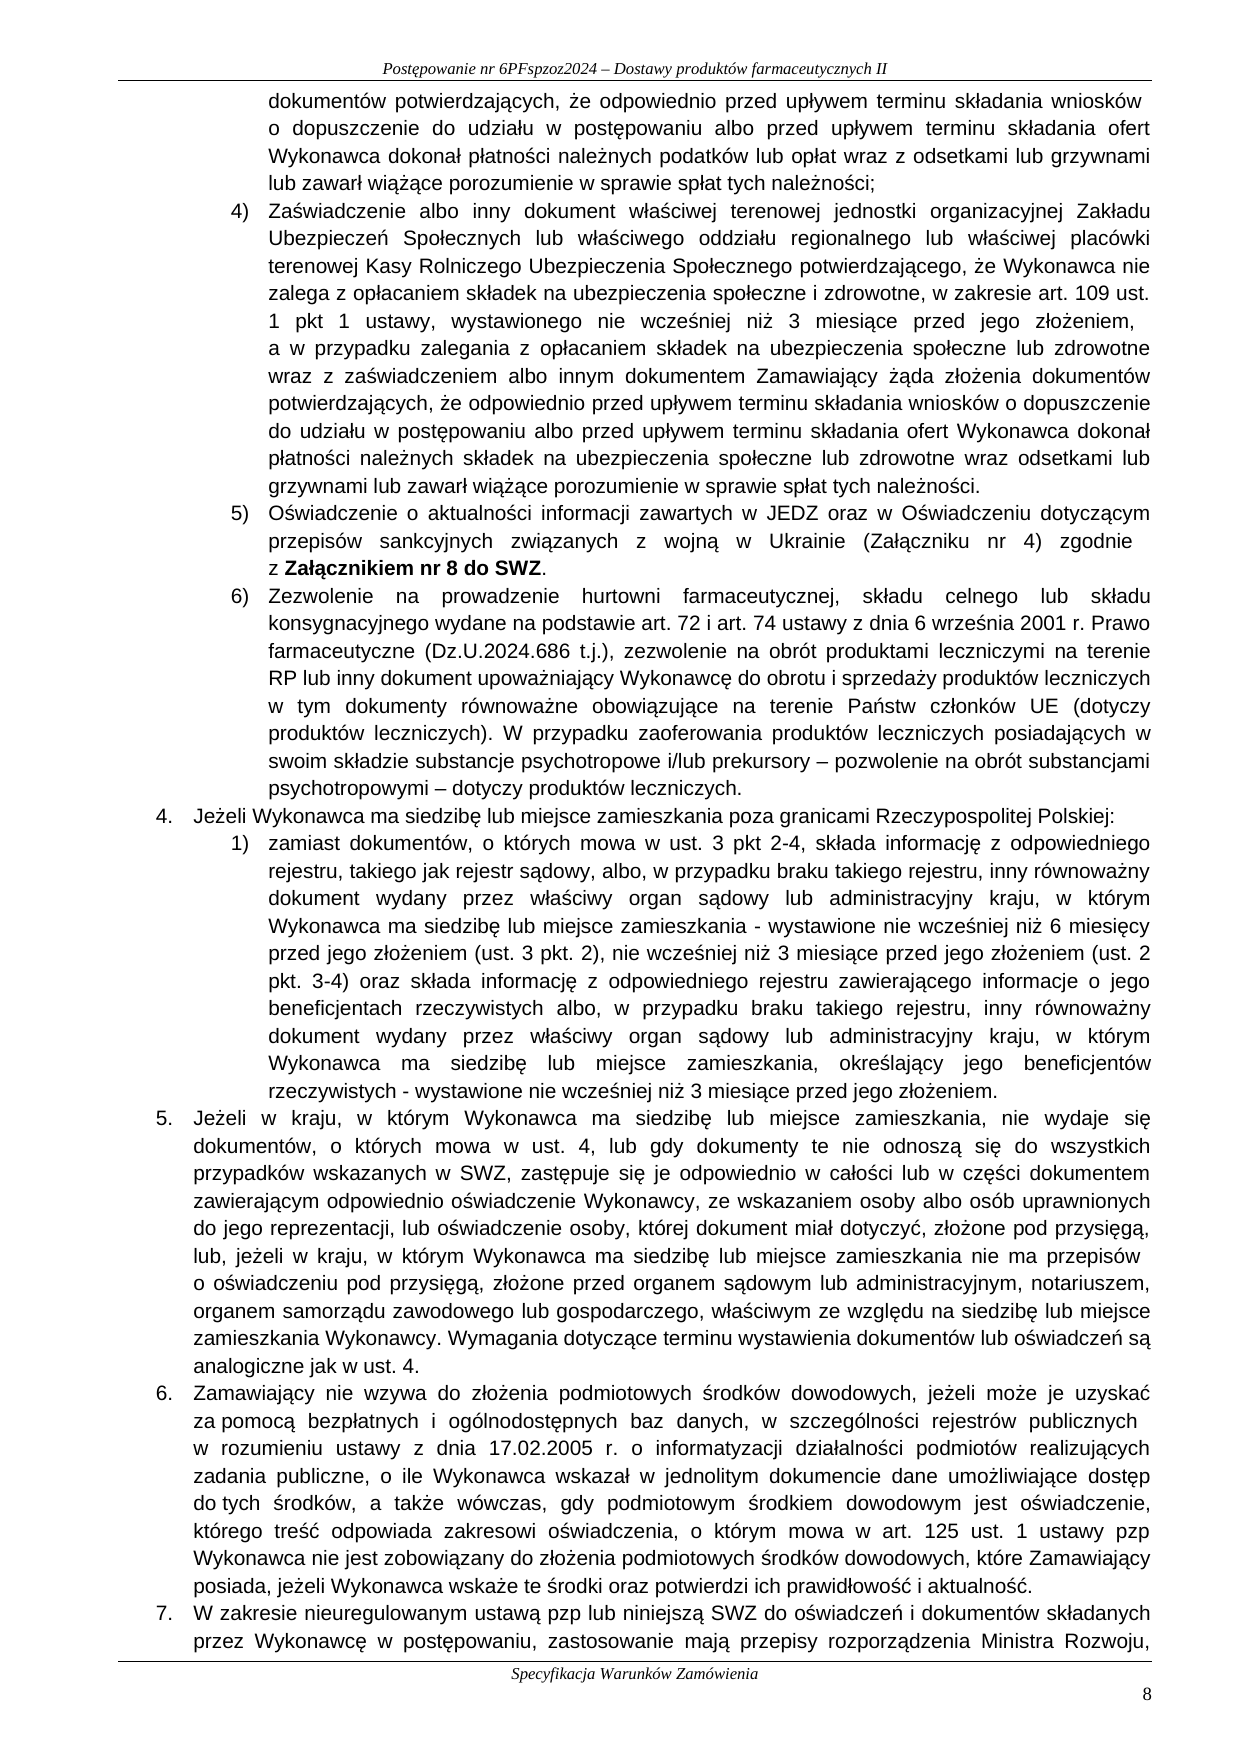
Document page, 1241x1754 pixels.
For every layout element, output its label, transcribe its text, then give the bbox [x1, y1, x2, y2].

list Zamawiający nie wzywa do złożenia podmiotowych środków dowodowych, jeżeli może je uzyskać za pomocą bezpłatnych i ogólnodostępnych baz danych, w szczególności rejestrów publicznych w rozumieniu ustawy z dnia 17.02.2005 r. o informatyzacji działalności podmiotów realizujących zadania publiczne, o ile Wykonawca wskazał w jednolitym dokumencie dane umożliwiające dostęp do tych środków, a także wówczas, gdy podmiotowym środkiem dowodowym jest oświadczenie, którego treść odpowiada zakresowi oświadczenia, o którym mowa w art. 125 ust. 1 ustawy pzp Wykonawca nie jest zobowiązany do złożenia podmiotowych środków dowodowych, które Zamawiający posiada, jeżeli Wykonawca wskaże te środki oraz potwierdzi ich prawidłowość i aktualność. [156, 1381, 1152, 1598]
list Zezwolenie na prowadzenie hurtowni farmaceutycznej, składu celnego lub składu konsygnacyjnego wydane na podstawie art. 72 i art. 74 ustawy z dnia 6 września 2001 r. Prawo farmaceutyczne (Dz.U.2024.686 t.j.), zezwolenie na obrót produktami leczniczymi na terenie RP lub inny dokument upoważniający Wykonawcę do obrotu i sprzedaży produktów leczniczych w tym dokumenty równoważne obowiązujące na terenie Państw członków UE (dotyczy produktów leczniczych). W przypadku zaoferowania produktów leczniczych posiadających w swoim składzie substancje psychotropowe i/lub prekursory – pozwolenie na obrót substancjami psychotropowymi – dotyczy produktów leczniczych. [231, 584, 1152, 800]
list zamiast dokumentów, o których mowa w ust. 3 pkt 2-4, składa informację z odpowiedniego rejestru, takiego jak rejestr sądowy, albo, w przypadku braku takiego rejestru, inny równoważny dokument wydany przez właściwy organ sądowy lub administracyjny kraju, w którym Wykonawca ma siedzibę lub miejsce zamieszkania - wystawione nie wcześniej niż 6 miesięcy przed jego złożeniem (ust. 3 pkt. 2), nie wcześniej niż 3 miesiące przed jego złożeniem (ust. 2 pkt. 3-4) oraz składa informację z odpowiedniego rejestru zawierającego informacje o jego beneficjentach rzeczywistych albo, w przypadku braku takiego rejestru, inny równoważny dokument wydany przez właściwy organ sądowy lub administracyjny kraju, w którym Wykonawca ma siedzibę lub miejsce zamieszkania, określający jego beneficjentów rzeczywistych - wystawione nie wcześniej niż 3 miesiące przed jego złożeniem. [231, 831, 1152, 1103]
list Oświadczenie o aktualności informacji zawartych w JEDZ oraz w Oświadczeniu dotyczącym przepisów sankcyjnych związanych z wojną w Ukrainie (Załączniku nr 4) zgodnie z Załącznikiem nr 8 do SWZ. [231, 501, 1152, 580]
list Jeżeli Wykonawca ma siedzibę lub miejsce zamieszkania poza granicami Rzeczypospolitej Polskiej: [156, 804, 1152, 828]
list Jeżeli w kraju, w którym Wykonawca ma siedzibę lub miejsce zamieszkania, nie wydaje się dokumentów, o których mowa w ust. 4, lub gdy dokumenty te nie odnoszą się do wszystkich przypadków wskazanych w SWZ, zastępuje się je odpowiednio w całości lub w części dokumentem zawierającym odpowiednio oświadczenie Wykonawcy, ze wskazaniem osoby albo osób uprawnionych do jego reprezentacji, lub oświadczenie osoby, której dokument miał dotyczyć, złożone pod przysięgą, lub, jeżeli w kraju, w którym Wykonawca ma siedzibę lub miejsce zamieszkania nie ma przepisów o oświadczeniu pod przysięgą, złożone przed organem sądowym lub administracyjnym, notariuszem, organem samorządu zawodowego lub gospodarczego, właściwym ze względu na siedzibę lub miejsce zamieszkania Wykonawcy. Wymagania dotyczące terminu wystawienia dokumentów lub oświadczeń są analogiczne jak w ust. 4. [156, 1106, 1152, 1378]
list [156, 1601, 1152, 1653]
list Zaświadczenie albo inny dokument właściwej terenowej jednostki organizacyjnej Zakładu Ubezpieczeń Społecznych lub właściwego oddziału regionalnego lub właściwej placówki terenowej Kasy Rolniczego Ubezpieczenia Społecznego potwierdzającego, że Wykonawca nie zalega z opłacaniem składek na ubezpieczenia społeczne i zdrowotne, w zakresie art. 109 ust. 1 pkt 1 ustawy, wystawionego nie wcześniej niż 3 miesiące przed jego złożeniem, a w przypadku zalegania z opłacaniem składek na ubezpieczenia społeczne lub zdrowotne wraz z zaświadczeniem albo innym dokumentem Zamawiający żąda złożenia dokumentów potwierdzających, że odpowiednio przed upływem terminu składania wniosków o dopuszczenie do udziału w postępowaniu albo przed upływem terminu składania ofert Wykonawca dokonał płatności należnych składek na ubezpieczenia społeczne lub zdrowotne wraz odsetkami lub grzywnami lub zawarł wiążące porozumienie w sprawie spłat tych należności. [231, 199, 1152, 498]
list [231, 89, 1152, 195]
